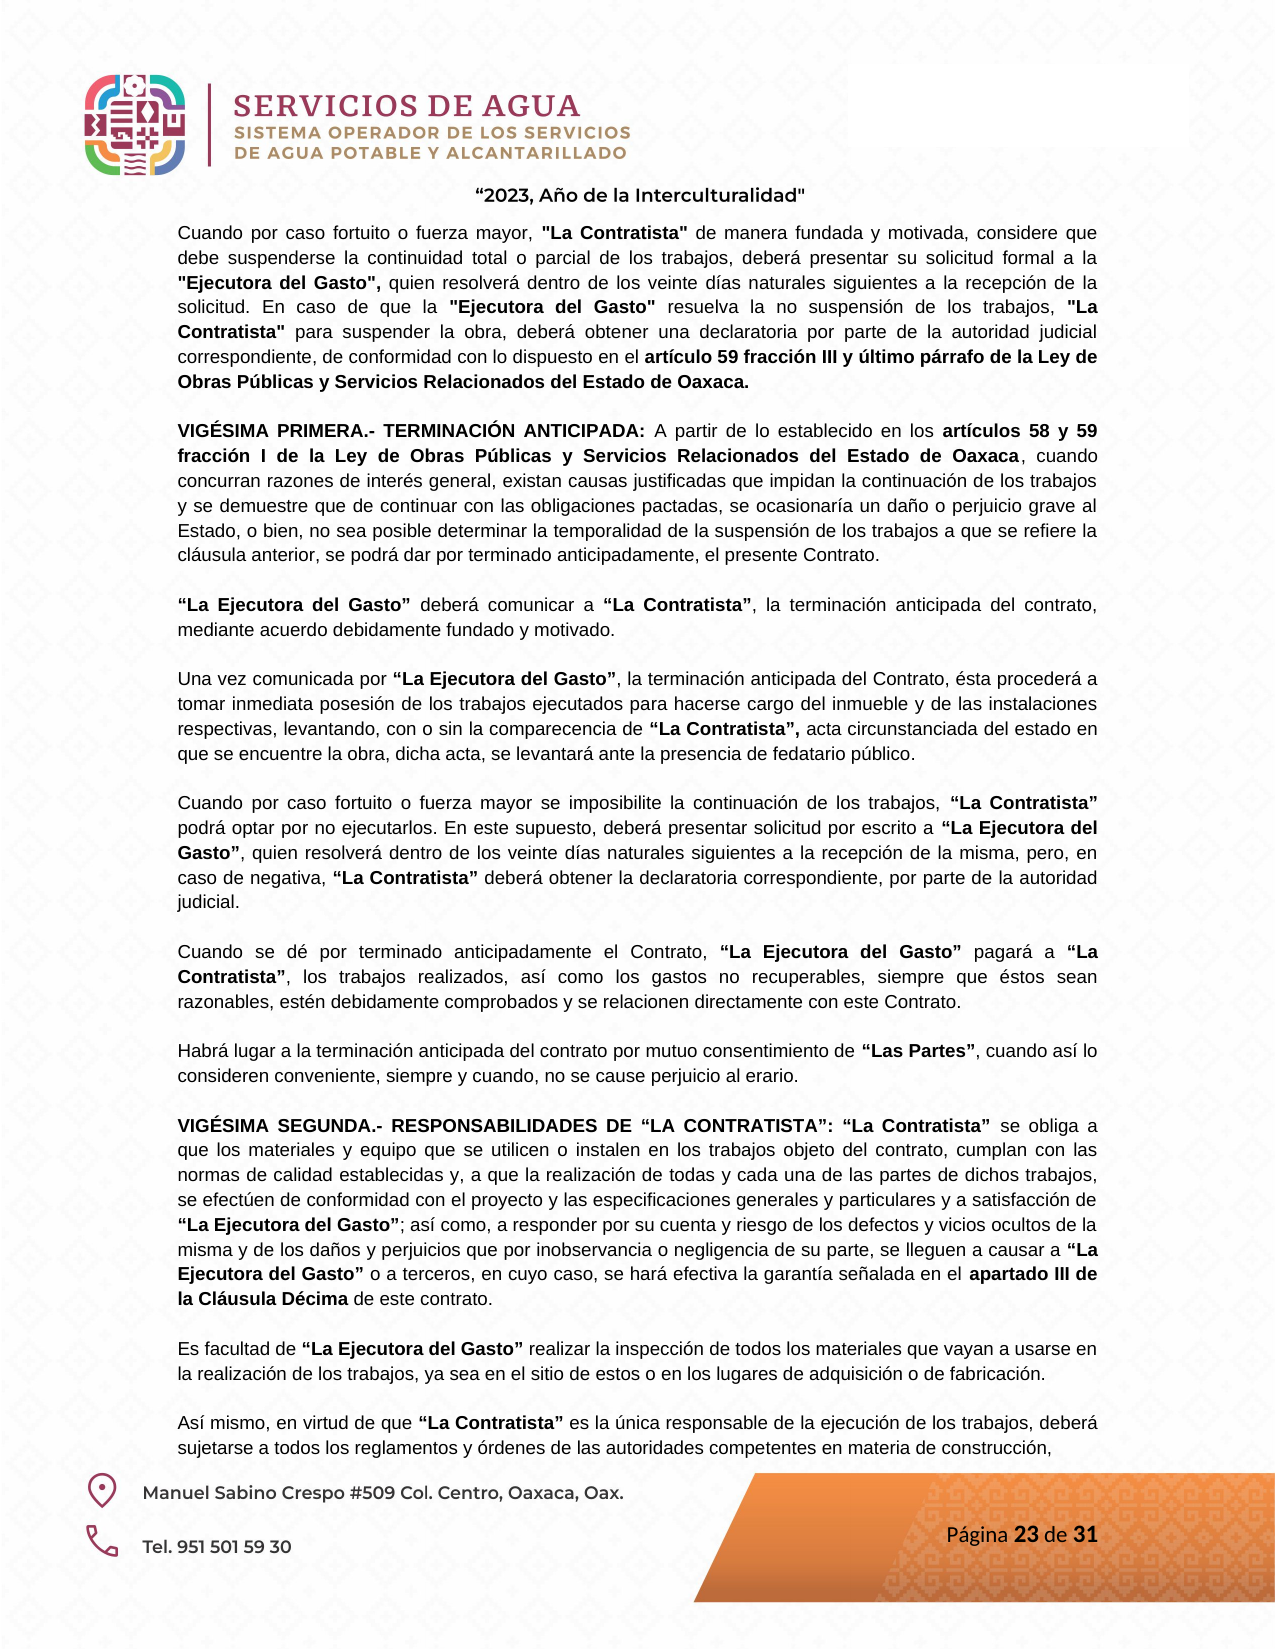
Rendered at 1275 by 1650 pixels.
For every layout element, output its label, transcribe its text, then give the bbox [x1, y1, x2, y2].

text VIGÉSIMA SEGUNDA.- RESPONSABILIDADES DE “LA CONTRATISTA”: “La Contratista” se obliga a que los materiales y equipo que se utilicen o instalen en los trabajos objeto del contrato, cumplan con las normas de calidad establecidas y, a que la realización de todas y cada una de las partes de dichos trabajos, se efectúen de conformidad con el proyecto y las especificaciones generales y particulares y a satisfacción de “La Ejecutora del Gasto”; así como, a responder por su cuenta y riesgo de los defectos y vicios ocultos de la misma y de los daños y perjuicios que por inobservancia o negligencia de su parte, se lleguen a causar a “La Ejecutora del Gasto” o a terceros, en cuyo caso, se hará efectiva la garantía señalada en el apartado III de la Cláusula Décima de este contrato. [177, 1114, 1098, 1309]
text Habrá lugar a la terminación anticipada del contrato por mutuo consentimiento de “Las Partes”, cuando así lo consideren conveniente, siempre y cuando, no se cause perjuicio al erario. [177, 1040, 1098, 1086]
text Es facultad de “La Ejecutora del Gasto” realizar la inspección de todos los materiales que vayan a usarse en la realización de los trabajos, ya sea en el sitio de estos o en los lugares de adquisición o de fabricación. [177, 1338, 1098, 1384]
text Cuando por caso fortuito o fuerza mayor se imposibilite la continuación de los trabajos, “La Contratista” podrá optar por no ejecutarlos. En este supuesto, deberá presentar solicitud por escrito a “La Ejecutora del Gasto”, quien resolverá dentro de los veinte días naturales siguientes a la recepción de la misma, pero, en caso de negativa, “La Contratista” deberá obtener la declaratoria correspondiente, por parte de la autoridad judicial. [177, 792, 1098, 913]
text VIGÉSIMA PRIMERA.- TERMINACIÓN ANTICIPADA: A partir de lo establecido en los artículos 58 y 59 fracción I de la Ley de Obras Públicas y Servicios Relacionados del Estado de Oaxaca, cuando concurran razones de interés general, existan causas justificadas que impidan la continuación de los trabajos y se demuestre que de continuar con las obligaciones pactadas, se ocasionaría un daño o perjuicio grave al Estado, o bien, no sea posible determinar la temporalidad de la suspensión de los trabajos a que se refiere la cláusula anterior, se podrá dar por terminado anticipadamente, el presente Contrato. [177, 420, 1098, 566]
text Cuando se dé por terminado anticipadamente el Contrato, “La Ejecutora del Gasto” pagará a “La Contratista”, los trabajos realizados, así como los gastos no recuperables, siempre que éstos sean razonables, estén debidamente comprobados y se relacionen directamente con este Contrato. [177, 941, 1098, 1012]
text “La Ejecutora del Gasto” deberá comunicar a “La Contratista”, la terminación anticipada del contrato, mediante acuerdo debidamente fundado y motivado. [177, 594, 1098, 640]
text Cuando por caso fortuito o fuerza mayor, "La Contratista" de manera fundada y motivada, considere que debe suspenderse la continuidad total o parcial de los trabajos, deberá presentar su solicitud formal a la "Ejecutora del Gasto", quien resolverá dentro de los veinte días naturales siguientes a la recepción de la solicitud. En caso de que la "Ejecutora del Gasto" resuelva la no suspensión de los trabajos, "La Contratista" para suspender la obra, deberá obtener una declaratoria por parte de la autoridad judicial correspondiente, de conformidad con lo dispuesto en el artículo 59 fracción III y último párrafo de la Ley de Obras Públicas y Servicios Relacionados del Estado de Oaxaca. [177, 222, 1098, 392]
picture [1, 0, 1275, 1649]
text Así mismo, en virtud de que “La Contratista” es la única responsable de la ejecución de los trabajos, deberá sujetarse a todos los reglamentos y órdenes de las autoridades competentes en materia de construcción, [177, 1412, 1098, 1458]
text Una vez comunicada por “La Ejecutora del Gasto”, la terminación anticipada del Contrato, ésta procederá a tomar inmediata posesión de los trabajos ejecutados para hacerse cargo del inmueble y de las instalaciones respectivas, levantando, con o sin la comparecencia de “La Contratista”, acta circunstanciada del estado en que se encuentre la obra, dicha acta, se levantará ante la presencia de fedatario público. [177, 668, 1098, 764]
